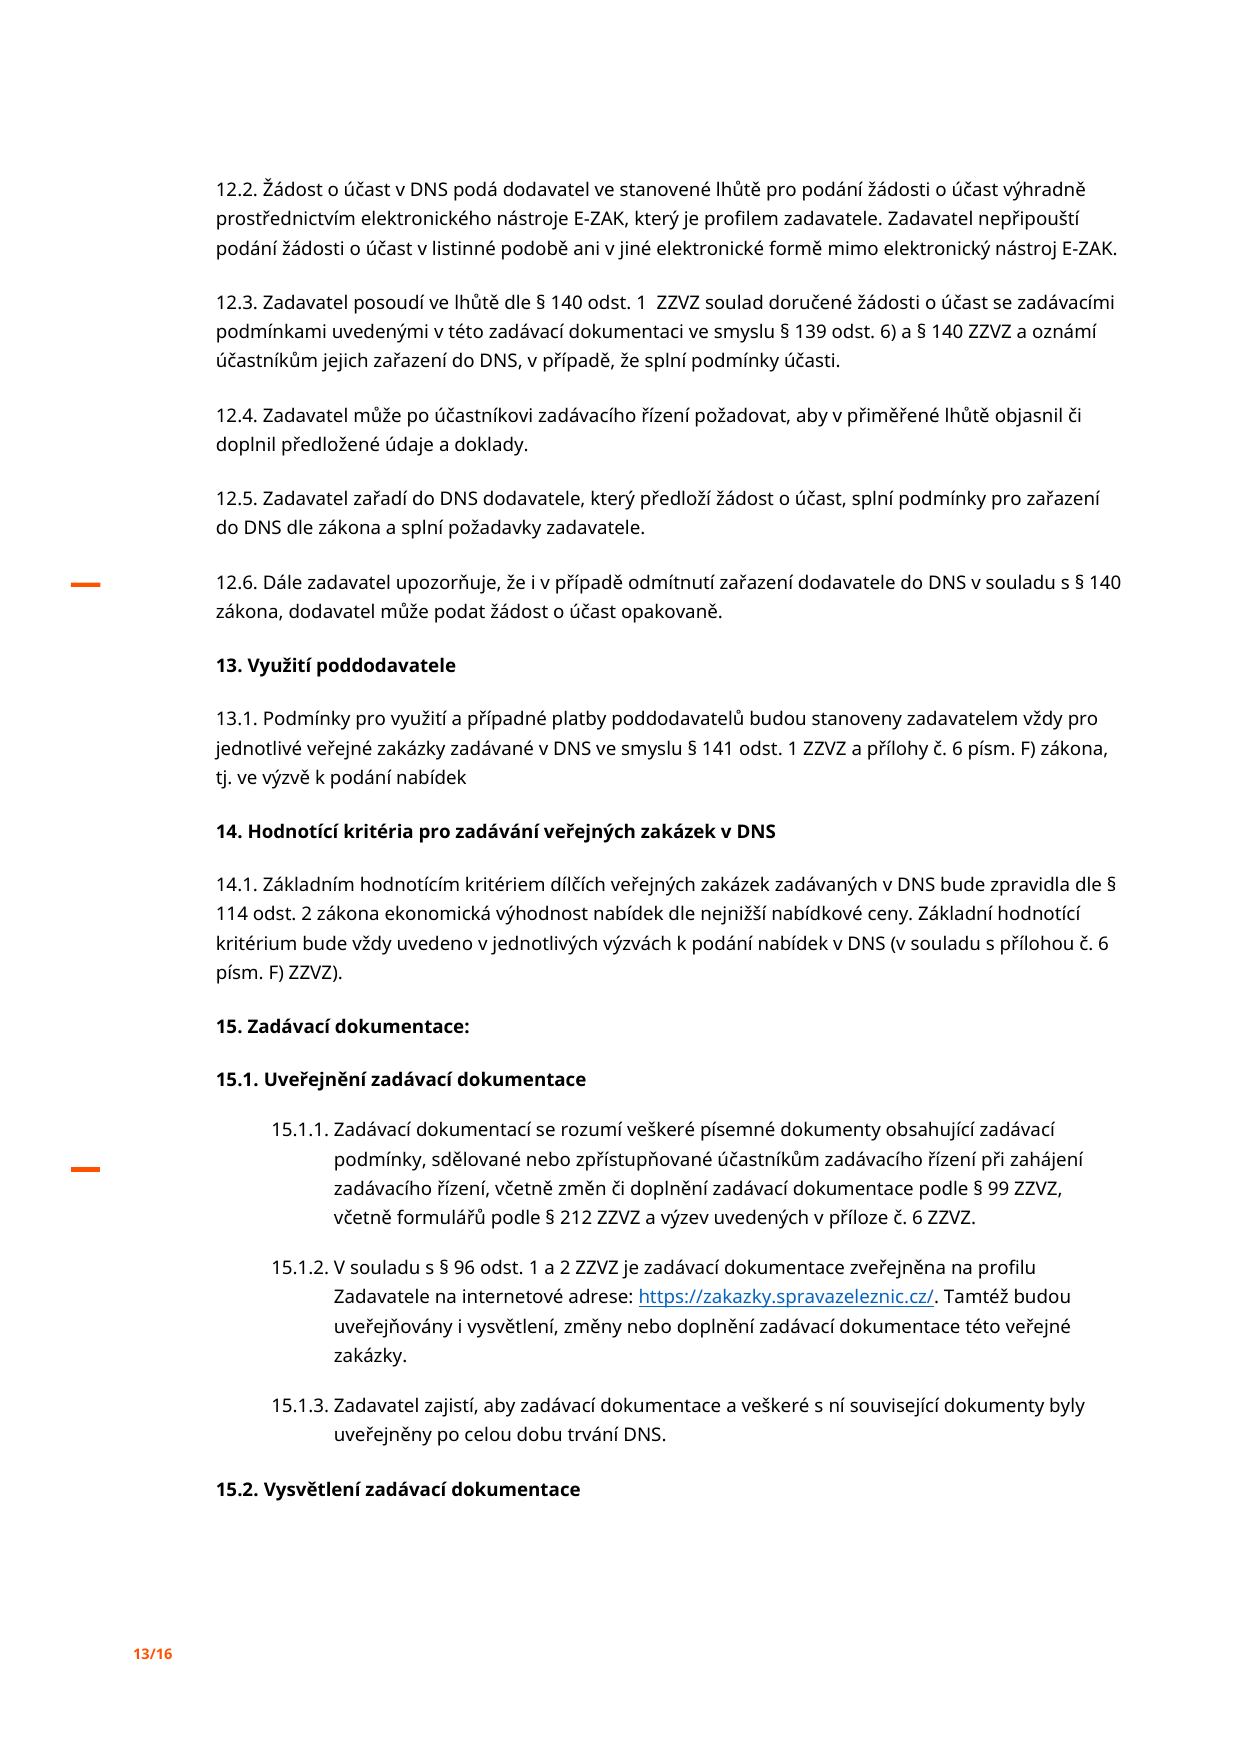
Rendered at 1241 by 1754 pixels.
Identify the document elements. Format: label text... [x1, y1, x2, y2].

text Zadavatel zajistí, aby zadávací dokumentace a veškeré s ní související dokumenty byly uveřejněny po celou dobu trvání DNS. [334, 1392, 1122, 1447]
text Zadavatel posoudí ve lhůtě dle § 140 odst. 1 ZZVZ soulad doručené žádosti o účast se zadávacími podmínkami uvedenými v této zadávací dokumentaci ve smyslu § 139 odst. 6) a § 140 ZZVZ a oznámí účastníkům jejich zařazení do DNS, v případě, že splní podmínky účasti. [216, 289, 1122, 373]
text Zadavatel může po účastníkovi zadávacího řízení požadovat, aby v přiměřené lhůtě objasnil či doplnil předložené údaje a doklady. [216, 402, 1122, 457]
text Žádost o účast v DNS podá dodavatel ve stanovené lhůtě pro podání žádosti o účast výhradně prostřednictvím elektronického nástroje E-ZAK, který je profilem zadavatele. Zadavatel nepřipouští podání žádosti o účast v listinné podobě ani v jiné elektronické formě mimo elektronický nástroj E-ZAK. [216, 176, 1122, 260]
text Využití poddodavatele [216, 652, 1122, 678]
text Dále zadavatel upozorňuje, že i v případě odmítnutí zařazení dodavatele do DNS v souladu s § 140 zákona, dodavatel může podat žádost o účast opakovaně. [216, 569, 1122, 624]
text Hodnotící kritéria pro zadávání veřejných zakázek v DNS [216, 818, 1122, 844]
text Základním hodnotícím kritériem dílčích veřejných zakázek zadávaných v DNS bude zpravidla dle § 114 odst. 2 zákona ekonomická výhodnost nabídek dle nejnižší nabídkové ceny. Základní hodnotící kritérium bude vždy uvedeno v jednotlivých výzvách k podání nabídek v DNS (v souladu s přílohou č. 6 písm. F) ZZVZ). [216, 871, 1122, 985]
text Zadávací dokumentace: [216, 1013, 1122, 1039]
text Zadávací dokumentací se rozumí veškeré písemné dokumenty obsahující zadávací podmínky, sdělované nebo zpřístupňované účastníkům zadávacího řízení při zahájení zadávacího řízení, včetně změn či doplnění zadávací dokumentace podle § 99 ZZVZ, včetně formulářů podle § 212 ZZVZ a výzev uvedených v příloze č. 6 ZZVZ. [334, 1117, 1122, 1230]
text Zadavatel zařadí do DNS dodavatele, který předloží žádost o účast, splní podmínky pro zařazení do DNS dle zákona a splní požadavky zadavatele. [216, 485, 1122, 540]
text V souladu s § 96 odst. 1 a 2 ZZVZ je zadávací dokumentace zveřejněna na profilu Zadavatele na internetové adrese: https://zakazky.spravazeleznic.cz/. Tamtéž budou uveřejňovány i vysvětlení, změny nebo doplnění zadávací dokumentace této veřejné zakázky. [334, 1254, 1122, 1368]
text Uveřejnění zadávací dokumentace [216, 1066, 1122, 1092]
text Vysvětlení zadávací dokumentace [216, 1476, 1122, 1501]
text Podmínky pro využití a případné platby poddodavatelů budou stanoveny zadavatelem vždy pro jednotlivé veřejné zakázky zadávané v DNS ve smyslu § 141 odst. 1 ZZVZ a přílohy č. 6 písm. F) zákona, tj. ve výzvě k podání nabídek [216, 706, 1122, 789]
